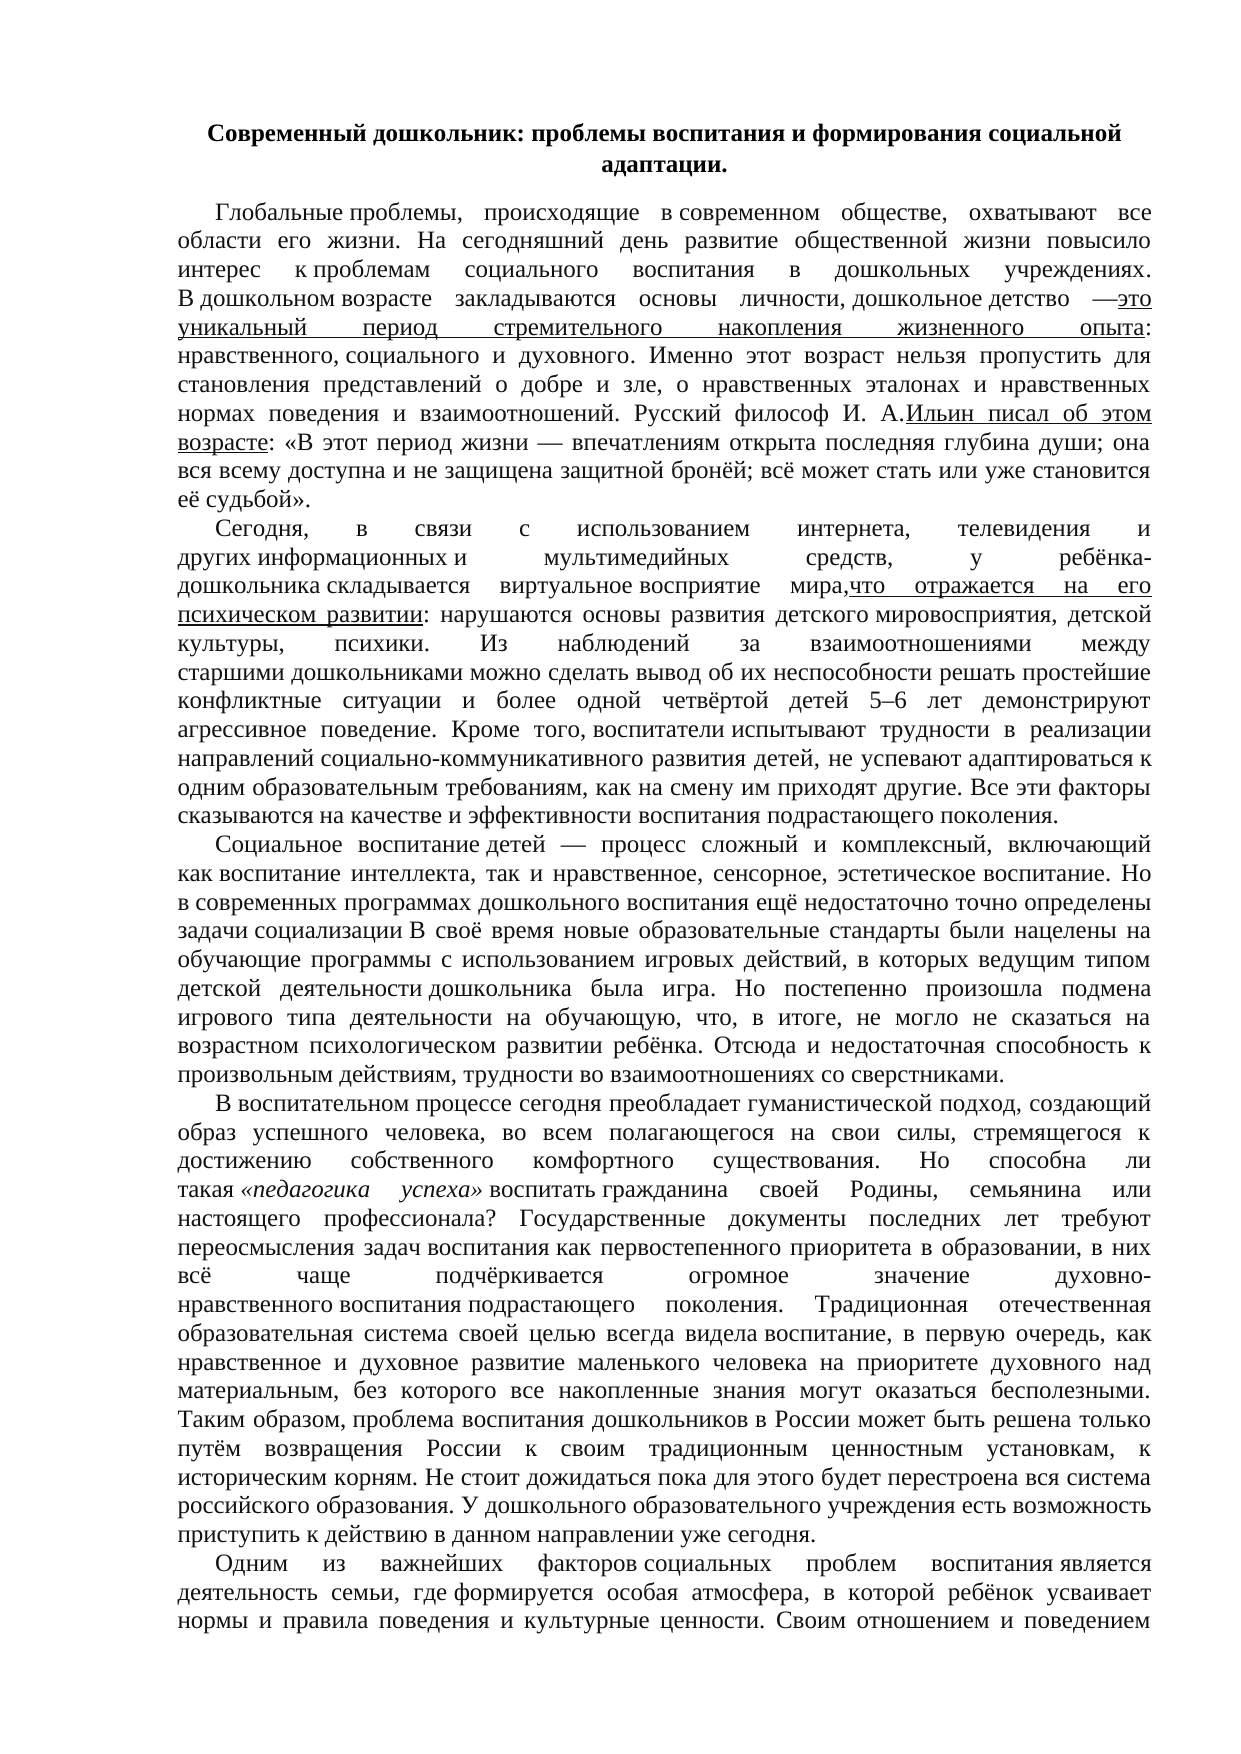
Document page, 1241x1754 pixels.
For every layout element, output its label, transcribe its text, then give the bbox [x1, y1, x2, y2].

text В воспитательном процессе сегодня преобладает гуманистической подход, создающий образ успешного человека, во всем полагающегося на свои силы, стремящегося к достижению собственного комфортного существования. Но способна ли такая «педагогика успеха» воспитать гражданина своей Родины, семьянина или настоящего профессионала? Государственные документы последних лет требуют переосмысления задач воспитания как первостепенного приоритета в образовании, в них всё чаще подчёркивается огромное значение духовно-нравственного воспитания подрастающего поколения. Традиционная отечественная образовательная система своей целью всегда видела воспитание, в первую очередь, как нравственное и духовное развитие маленького человека на приоритете духовного над материальным, без которого все накопленные знания могут оказаться бесполезными. Таким образом, проблема воспитания дошкольников в России может быть решена только путём возвращения России к своим традиционным ценностным установкам, к историческим корням. Не стоит дожидаться пока для этого будет перестроена вся система российского образования. У дошкольного образовательного учреждения есть возможность приступить к действию в данном направлении уже сегодня. [177, 1088, 1152, 1548]
text Сегодня, в связи с использованием интернета, телевидения и других информационных и мультимедийных средств, у ребёнка-дошкольника складывается виртуальное восприятие мира,что отражается на его психическом развитии: нарушаются основы развития детского мировосприятия, детской культуры, психики. Из наблюдений за взаимоотношениями между старшими дошкольниками можно сделать вывод об их неспособности решать простейшие конфликтные ситуации и более одной четвёртой детей 5–6 лет демонстрируют агрессивное поведение. Кроме того, воспитатели испытывают трудности в реализации направлений социально-коммуникативного развития детей, не успевают адаптироваться к одним образовательным требованиям, как на смену им приходят другие. Все эти факторы сказываются на качестве и эффективности воспитания подрастающего поколения. [177, 513, 1152, 829]
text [177, 1548, 1152, 1634]
text Современный дошкольник: проблемы воспитания и формирования социальной адаптации. [177, 118, 1152, 178]
text Социальное воспитание детей — процесс сложный и комплексный, включающий как воспитание интеллекта, так и нравственное, сенсорное, эстетическое воспитание. Но в современных программах дошкольного воспитания ещё недостаточно точно определены задачи социализации В своё время новые образовательные стандарты были нацелены на обучающие программы с использованием игровых действий, в которых ведущим типом детской деятельности дошкольника была игра. Но постепенно произошла подмена игрового типа деятельности на обучающую, что, в итоге, не могло не сказаться на возрастном психологическом развитии ребёнка. Отсюда и недостаточная способность к произвольным действиям, трудности во взаимоотношениях со сверстниками. [177, 829, 1152, 1088]
text Глобальные проблемы, происходящие в современном обществе, охватывают все области его жизни. На сегодняшний день развитие общественной жизни повысило интерес к проблемам социального воспитания в дошкольных учреждениях. В дошкольном возрасте закладываются основы личности, дошкольное детство —это уникальный период стремительного накопления жизненного опыта: нравственного, социального и духовного. Именно этот возраст нельзя пропустить для становления представлений о добре и зле, о нравственных эталонах и нравственных нормах поведения и взаимоотношений. Русский философ И. А.Ильин писал об этом возрасте: «В этот период жизни — впечатлениям открыта последняя глубина души; она вся всему доступна и не защищена защитной бронёй; всё может стать или уже становится её судьбой». [177, 197, 1152, 513]
